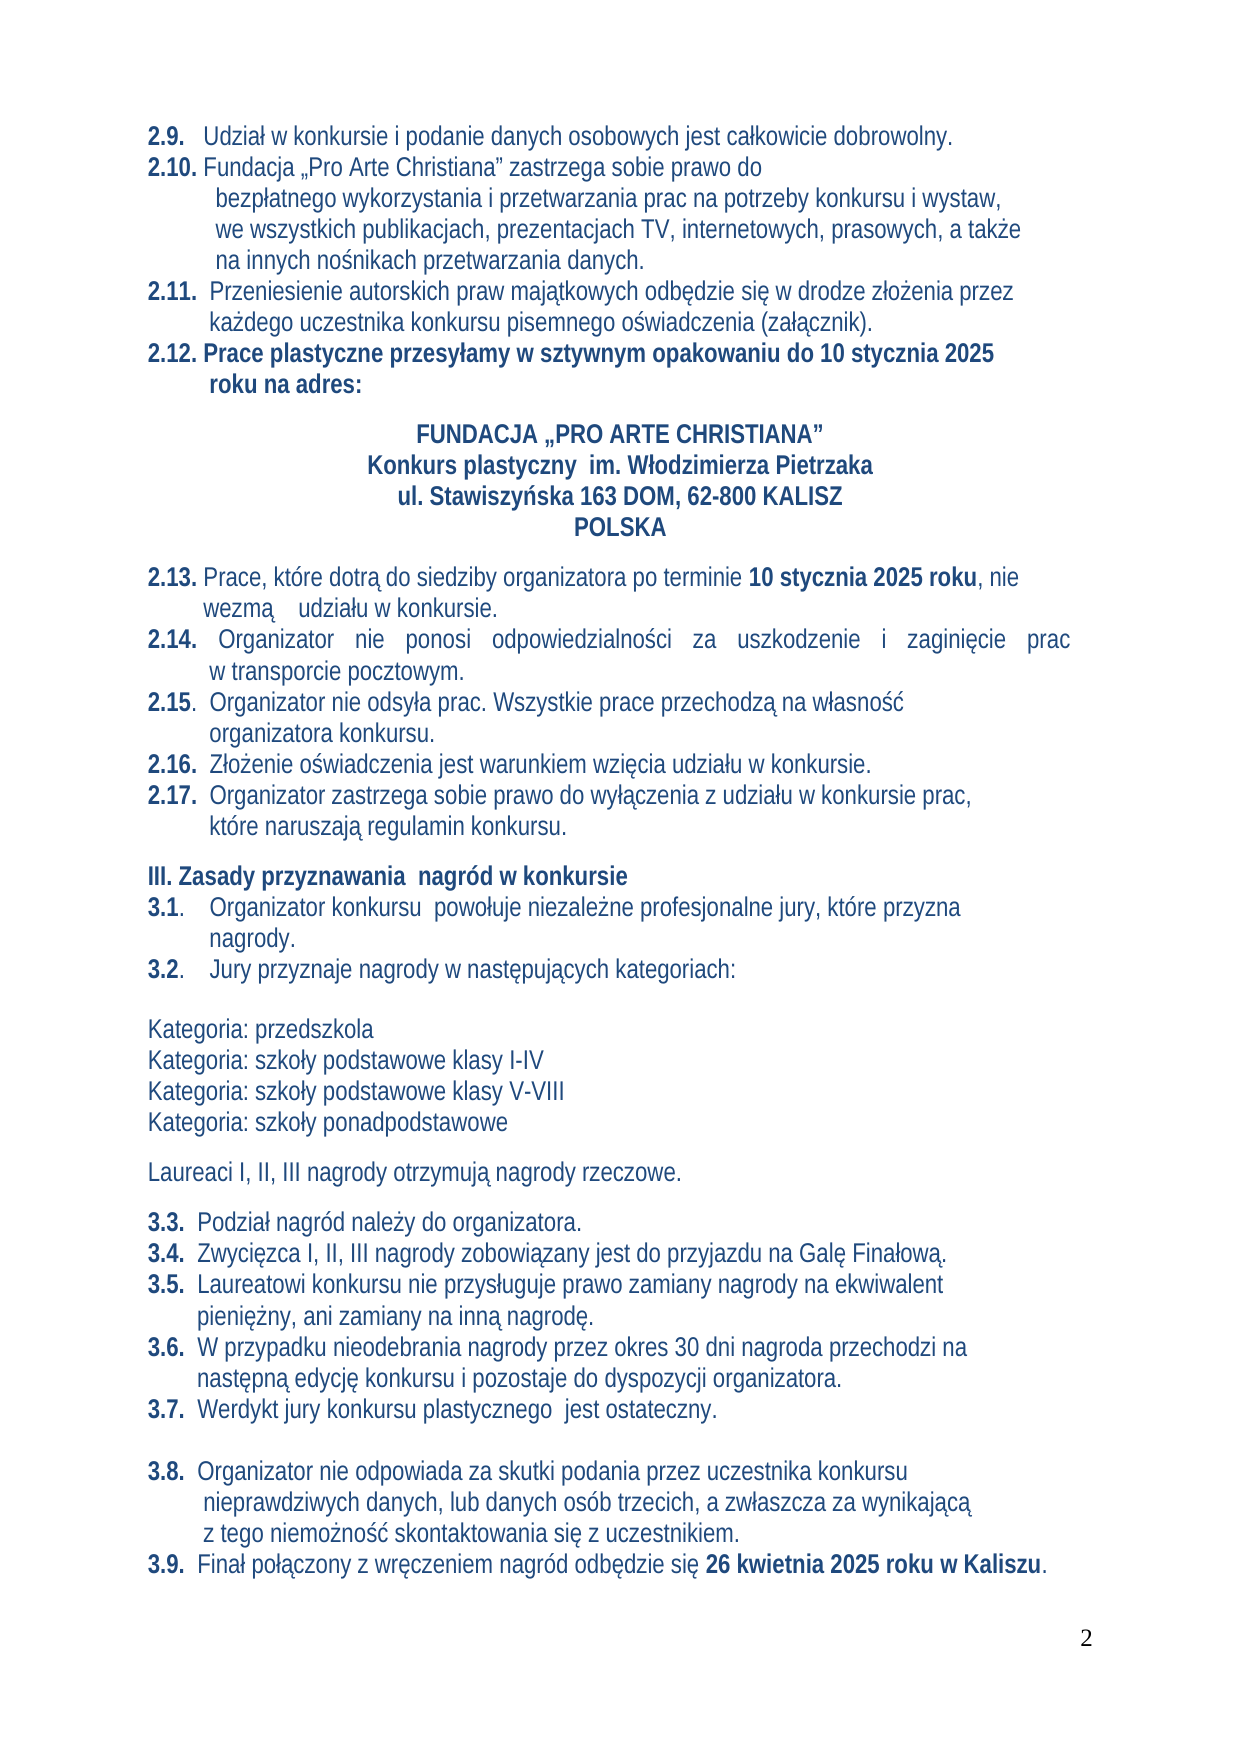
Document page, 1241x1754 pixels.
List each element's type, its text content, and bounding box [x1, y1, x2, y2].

text nieprawdziwych danych, lub danych osób trzecich, a zwłaszcza za wynikającą [148, 1486, 1093, 1517]
text 3.6. W przypadku nieodebrania nagrody przez okres 30 dni nagroda przechodzi na [148, 1331, 1093, 1362]
text 2.15. Organizator nie odsyła prac. Wszystkie prace przechodzą na własność [148, 686, 1093, 717]
text Laureaci I, II, III nagrody otrzymują nagrody rzeczowe. [148, 1156, 1093, 1187]
text 2.13. Prace, które dotrą do siedziby organizatora po terminie 10 stycznia 2025 roku, nie [148, 562, 1093, 593]
text 3.9. Finał połączony z wręczeniem nagród odbędzie się 26 kwietnia 2025 roku w Kaliszu. [148, 1548, 1093, 1579]
text 3.4. Zwycięzca I, II, III nagrody zobowiązany jest do przyjazdu na Galę Finałową. [148, 1238, 1093, 1269]
text POLSKA [148, 511, 1093, 542]
text ul. Stawiszyńska 163 DOM, 62-800 KALISZ [148, 480, 1093, 511]
text III. Zasady przyznawania nagród w konkursie [148, 860, 1093, 891]
text 3.1. Organizator konkursu powołuje niezależne profesjonalne jury, które przyzna [148, 891, 1093, 922]
text 3.7. Werdykt jury konkursu plastycznego jest ostateczny. [148, 1393, 1093, 1424]
text nagrody. [148, 922, 1093, 953]
text 3.5. Laureatowi konkursu nie przysługuje prawo zamiany nagrody na ekwiwalent [148, 1269, 1093, 1300]
text 3.8. Organizator nie odpowiada za skutki podania przez uczestnika konkursu [148, 1455, 1093, 1486]
text z tego niemożność skontaktowania się z uczestnikiem. [148, 1517, 1093, 1548]
text 2.14. Organizator nie ponosi odpowiedzialności za uszkodzenie i zaginięcie prac w transporcie pocztowym. [148, 624, 1093, 686]
text 2.17. Organizator zastrzega sobie prawo do wyłączenia z udziału w konkursie prac, [148, 779, 1093, 810]
text 2.12. Prace plastyczne przesyłamy w sztywnym opakowaniu do 10 stycznia 2025 [148, 337, 1093, 368]
text Kategoria: szkoły podstawowe klasy V-VIII [148, 1075, 1093, 1106]
text pieniężny, ani zamiany na inną nagrodę. [148, 1300, 1093, 1331]
text następną edycję konkursu i pozostaje do dyspozycji organizatora. [148, 1362, 1093, 1393]
text Kategoria: szkoły ponadpodstawowe [148, 1106, 1093, 1137]
text roku na adres: [148, 368, 1093, 399]
text 2.9. Udział w konkursie i podanie danych osobowych jest całkowicie dobrowolny. [148, 120, 1093, 151]
text 3.3. Podział nagród należy do organizatora. [148, 1207, 1093, 1238]
text 2.10. Fundacja „Pro Arte Christiana” zastrzega sobie prawo do [148, 151, 1093, 182]
text 2.16. Złożenie oświadczenia jest warunkiem wzięcia udziału w konkursie. [148, 748, 1093, 779]
text we wszystkich publikacjach, prezentacjach TV, internetowych, prasowych, a także [148, 213, 1093, 244]
text 2.11. Przeniesienie autorskich praw majątkowych odbędzie się w drodze złożenia przez [148, 275, 1093, 306]
text Konkurs plastyczny im. Włodzimierza Pietrzaka [148, 449, 1093, 480]
text Kategoria: przedszkola [148, 1013, 1093, 1044]
text FUNDACJA „PRO ARTE CHRISTIANA” [148, 418, 1093, 449]
text organizatora konkursu. [148, 717, 1093, 748]
text każdego uczestnika konkursu pisemnego oświadczenia (załącznik). [148, 306, 1093, 337]
text które naruszają regulamin konkursu. [148, 810, 1093, 841]
text 3.2. Jury przyznaje nagrody w następujących kategoriach: [148, 953, 1093, 984]
text na innych nośnikach przetwarzania danych. [148, 244, 1093, 275]
text bezpłatnego wykorzystania i przetwarzania prac na potrzeby konkursu i wystaw, [148, 182, 1093, 213]
text wezmą udziału w konkursie. [148, 593, 1093, 624]
text Kategoria: szkoły podstawowe klasy I-IV [148, 1044, 1093, 1075]
